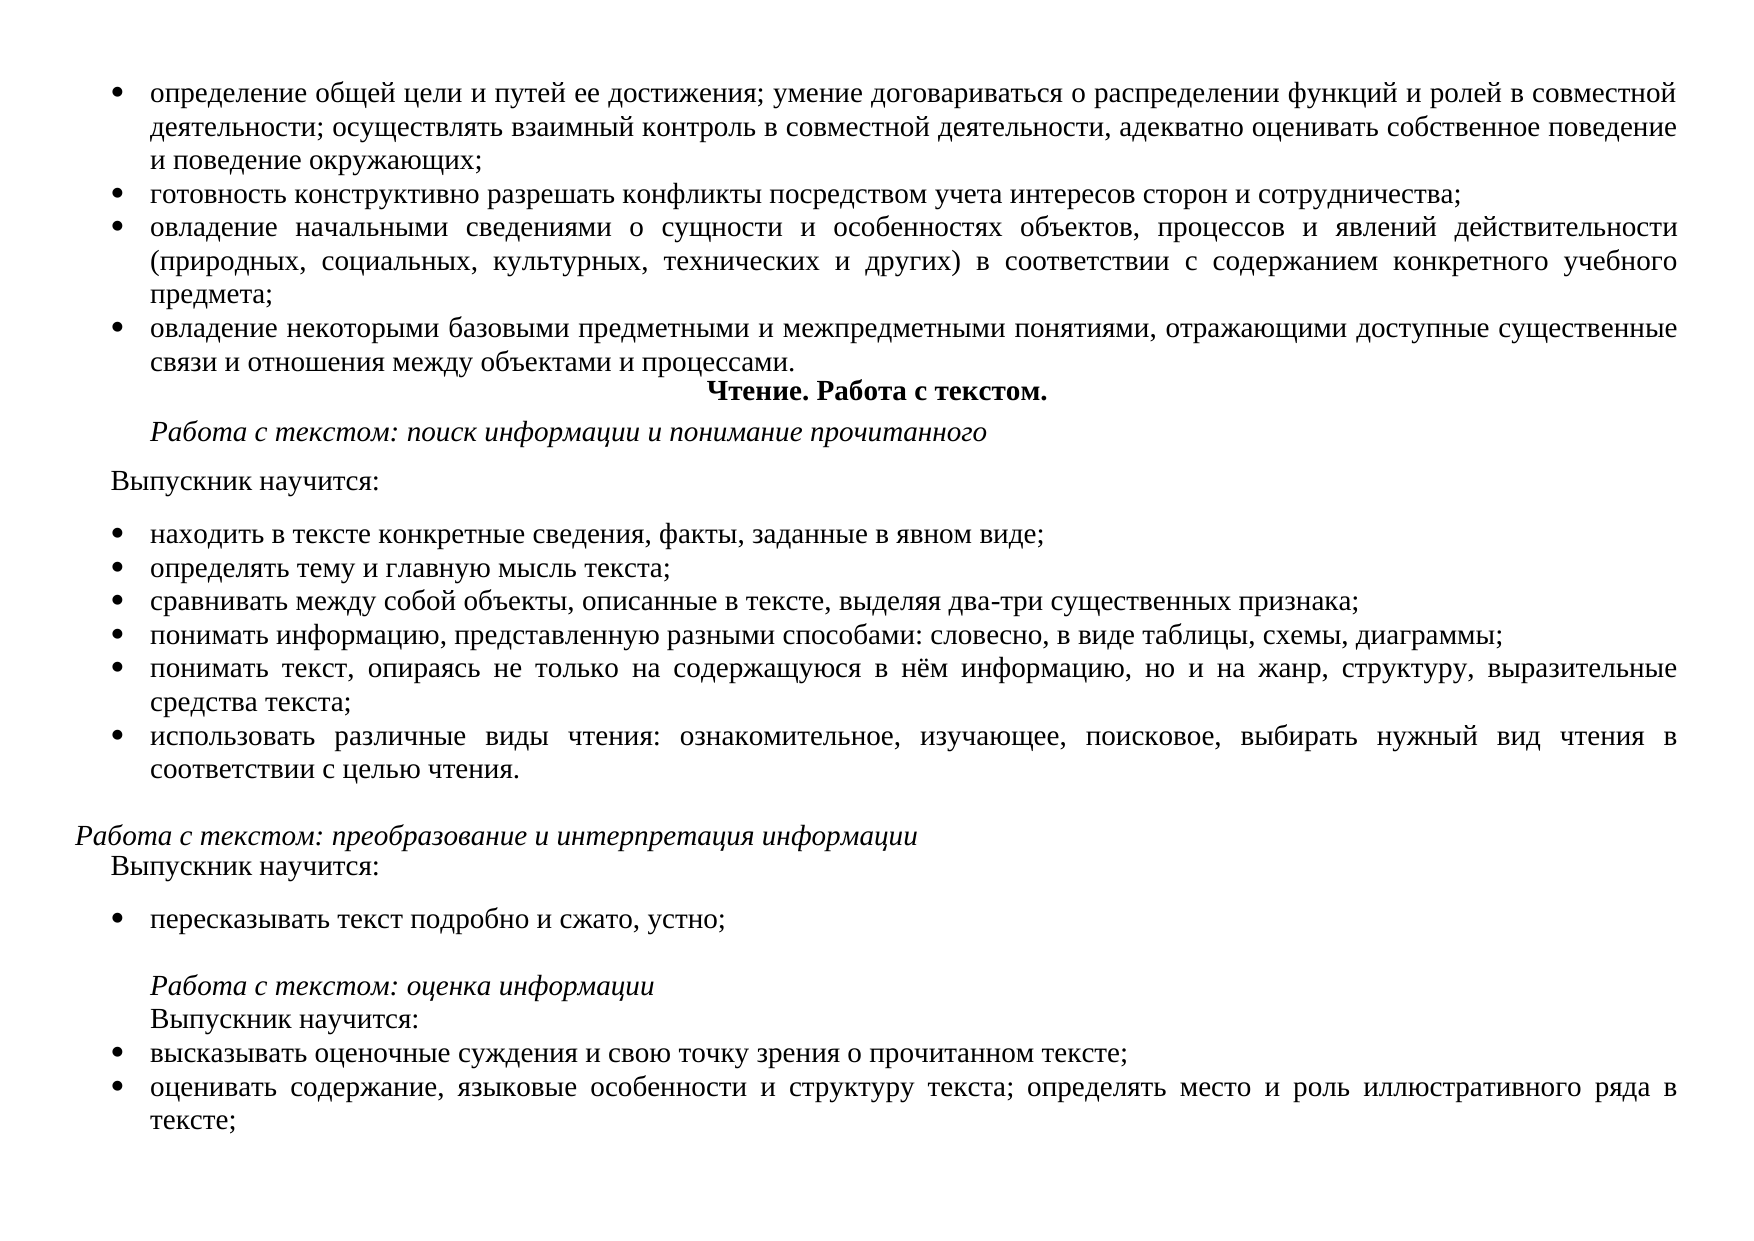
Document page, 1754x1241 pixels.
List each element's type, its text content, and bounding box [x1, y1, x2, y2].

list овладение начальными сведениями о сущности и особенностях объектов, процессов и явлений действительности (природных, социальных, культурных, технических и других) в соответствии с содержанием конкретного учебного предмета; [112, 209, 1679, 310]
list определение общей цели и путей ее достижения; умение договариваться о распределении функций и ролей в совместной деятельности; осуществлять взаимный контроль в совместной деятельности, адекватно оценивать собственное поведение и поведение окружающих; [112, 75, 1679, 176]
text Выпускник научится: [75, 473, 1679, 495]
list определять тему и главную мысль текста; [112, 550, 1679, 583]
text Работа с текстом: преобразование и интерпретация информации [75, 821, 1679, 851]
text Выпускник научится: [75, 858, 1679, 880]
text Чтение. Работа с текстом. [75, 377, 1679, 407]
list понимать текст, опираясь не только на содержащуюся в нём информацию, но и на жанр, структуру, выразительные средства текста; [112, 651, 1679, 718]
list понимать информацию, представленную разными способами: словесно, в виде таблицы, схемы, диаграммы; [112, 617, 1679, 651]
text Работа с текстом: оценка информации [150, 968, 1679, 1002]
text Выпускник научится: [150, 1002, 1679, 1035]
list пересказывать текст подробно и сжато, устно; [112, 901, 1679, 934]
list готовность конструктивно разрешать конфликты посредством учета интересов сторон и сотрудничества; [112, 176, 1679, 209]
list сравнивать между собой объекты, описанные в тексте, выделяя два-три существенных признака; [112, 583, 1679, 617]
list высказывать оценочные суждения и свою точку зрения о прочитанном тексте; [112, 1035, 1679, 1069]
list оценивать содержание, языковые особенности и структуру текста; определять место и роль иллюстративного ряда в тексте; [112, 1069, 1679, 1136]
list использовать различные виды чтения: ознакомительное, изучающее, поисковое, выбирать нужный вид чтения в соответствии с целью чтения. [112, 718, 1679, 785]
list овладение некоторыми базовыми предметными и межпредметными понятиями, отражающими доступные существенные связи и отношения между объектами и процессами. [112, 310, 1679, 377]
text Работа с текстом: поиск информации и понимание прочитанного [150, 414, 1679, 447]
list находить в тексте конкретные сведения, факты, заданные в явном виде; [112, 516, 1679, 550]
